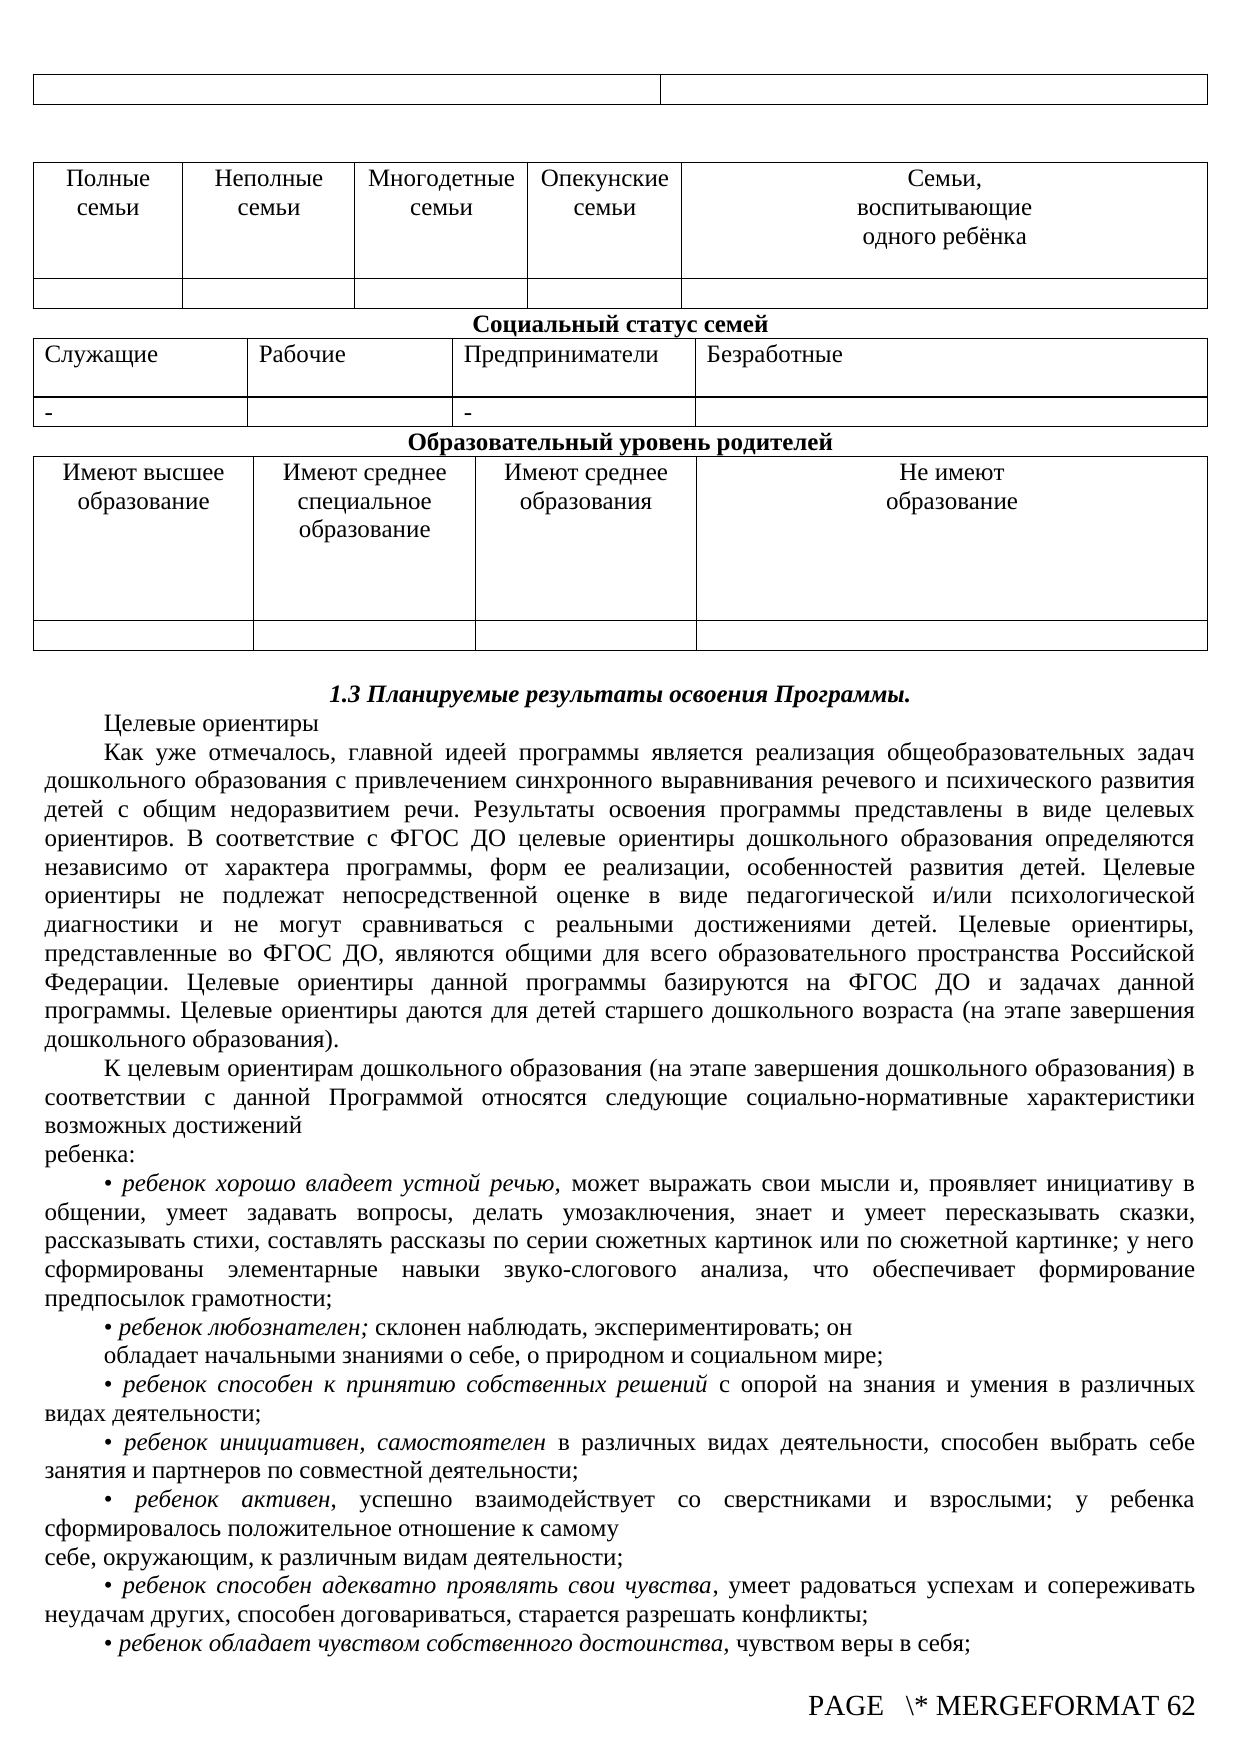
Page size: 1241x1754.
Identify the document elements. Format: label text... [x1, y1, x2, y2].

table_cell [248, 398, 452, 426]
table_cell [34, 279, 182, 308]
table_cell [476, 621, 696, 649]
table_cell [697, 621, 1207, 649]
table_header Неполные семьи [183, 163, 354, 278]
text обладает начальными знаниями о себе, о природном и социальном мире; [44, 1341, 1196, 1369]
table_cell [661, 75, 1207, 104]
table_header Не имеют образование [697, 457, 1207, 620]
table_cell [254, 621, 475, 649]
text себе, окружающим, к различным видам деятельности; [44, 1542, 1196, 1571]
table_header Предприниматели [453, 339, 695, 396]
table_header Опекунские семьи [528, 163, 681, 278]
table_header Многодетные семьи [355, 163, 527, 278]
table_cell [183, 279, 354, 308]
text • ребенок обладает чувством собственного достоинства, чувством веры в себя; [44, 1628, 1196, 1657]
text ребенка: [44, 1139, 1196, 1168]
text Как уже отмечалось, главной идеей программы является реализация общеобразовательных задач дошкольного образования с привлечением синхронного выравнивания речевого и психического развития детей с общим недоразвитием речи. Результаты освоения программы представлены в виде целевых ориентиров. В соответствие с ФГОС ДО целевые ориентиры дошкольного образования определяются независимо от характера программы, форм ее реализации, особенностей развития детей. Целевые ориентиры не подлежат непосредственной оценке в виде педагогической и/или психологической диагностики и не могут сравниваться с реальными достижениями детей. Целевые ориентиры, представленные во ФГОС ДО, являются общими для всего образовательного пространства Российской Федерации. Целевые ориентиры данной программы базируются на ФГОС ДО и задачах данной программы. Целевые ориентиры даются для детей старшего дошкольного возраста (на этапе завершения дошкольного образования). [44, 737, 1196, 1053]
table_cell [355, 279, 527, 308]
table_header Безработные [696, 339, 1207, 396]
text Целевые ориентиры [44, 708, 1196, 737]
text • ребенок инициативен, самостоятелен в различных видах деятельности, способен выбрать себе занятия и партнеров по совместной деятельности; [44, 1427, 1196, 1484]
text • ребенок хорошо владеет устной речью, может выражать свои мысли и, проявляет инициативу в общении, умеет задавать вопросы, делать умозаключения, знает и умеет пересказывать сказки, рассказывать стихи, составлять рассказы по серии сюжетных картинок или по сюжетной картинке; у него сформированы элементарные навыки звуко-слогового анализа, что обеспечивает формирование предпосылок грамотности; [44, 1168, 1196, 1312]
table_cell - [453, 398, 695, 426]
text • ребенок способен к принятию собственных решений с опорой на знания и умения в различных видах деятельности; [44, 1369, 1196, 1427]
text К целевым ориентирам дошкольного образования (на этапе завершения дошкольного образования) в соответствии с данной Программой относятся следующие социально-нормативные характеристики возможных достижений [44, 1053, 1196, 1139]
text • ребенок любознателен; склонен наблюдать, экспериментировать; он [44, 1312, 1196, 1341]
text 1.3 Планируемые результаты освоения Программы. [44, 679, 1196, 708]
table_cell - [34, 398, 247, 426]
table_cell [34, 75, 660, 104]
table_cell [682, 279, 1207, 308]
text • ребенок способен адекватно проявлять свои чувства, умеет радоваться успехам и сопереживать неудачам других, способен договариваться, старается разрешать конфликты; [44, 1571, 1196, 1628]
table_header Полные семьи [34, 163, 182, 278]
text Образовательный уровень родителей [44, 427, 1196, 456]
table_header Рабочие [248, 339, 452, 396]
text • ребенок активен, успешно взаимодействует со сверстниками и взрослыми; у ребенка сформировалось положительное отношение к самому [44, 1484, 1196, 1542]
table_cell [34, 621, 253, 649]
table_header Служащие [34, 339, 247, 396]
text Социальный статус семей [44, 309, 1196, 338]
table_header Имеют высшее образование [34, 457, 253, 620]
table_cell [696, 398, 1207, 426]
table_header Имеют среднее специальное образование [254, 457, 475, 620]
table_cell [528, 279, 681, 308]
table_header Имеют среднее образования [476, 457, 696, 620]
